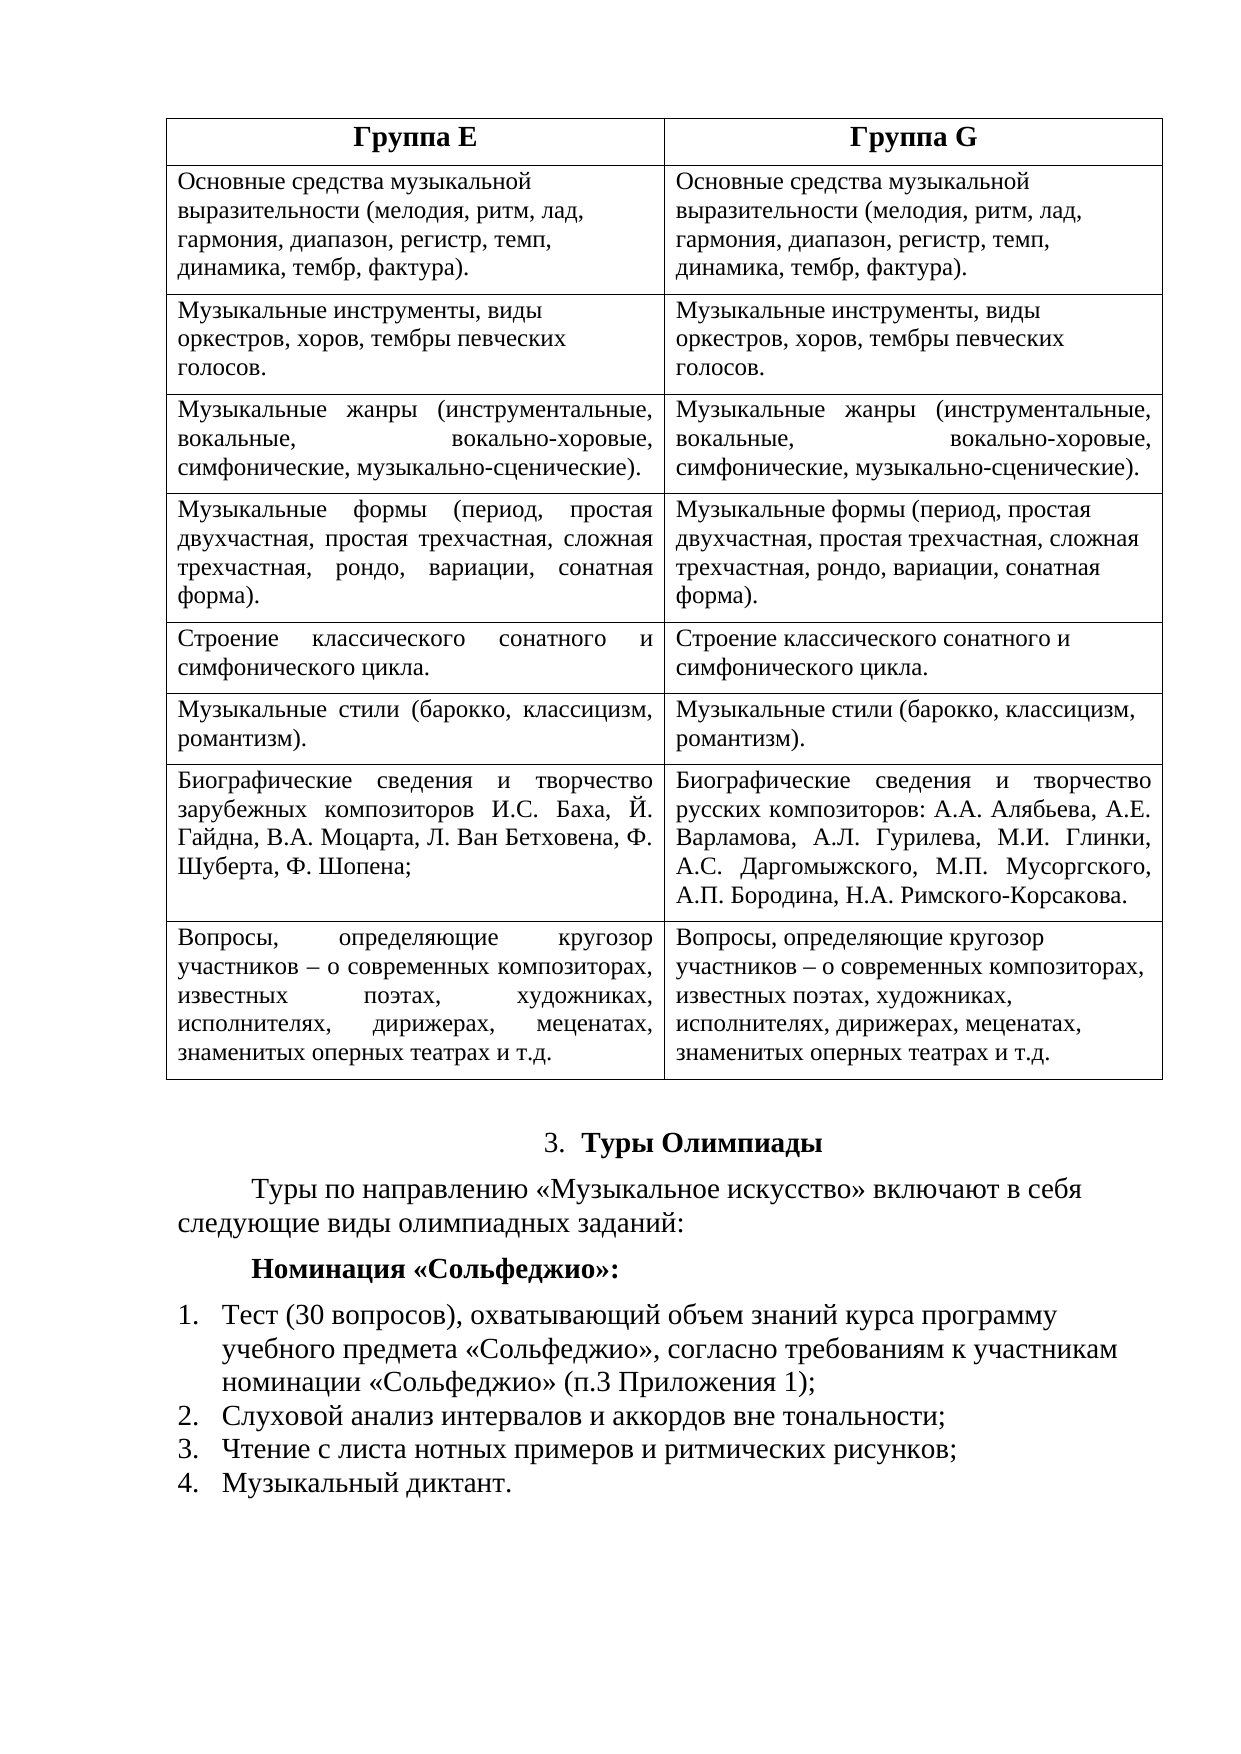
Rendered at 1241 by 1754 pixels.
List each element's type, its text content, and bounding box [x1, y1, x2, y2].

table_cell Строение классического сонатного и симфонического цикла. [167, 623, 664, 693]
table_cell Музыкальные формы (период, простая двухчастная, простая трехчастная, сложная трехчастная, рондо, вариации, сонатная форма). [167, 494, 664, 622]
table_cell Музыкальные инструменты, виды оркестров, хоров, тембры певческих голосов. [167, 295, 664, 393]
list Тест (30 вопросов), охватывающий объем знаний курса программу учебного предмета «Сольфеджио», согласно требованиям к участникам номинации «Сольфеджио» (п.3 Приложения 1); [177, 1297, 1152, 1398]
table_cell Музыкальные жанры (инструментальные, вокальные, вокально-хоровые, симфонические, музыкально-сценические). [167, 395, 664, 493]
table_cell Музыкальные инструменты, виды оркестров, хоров, тембры певческих голосов. [665, 295, 1162, 393]
table_cell Биографические сведения и творчество русских композиторов: А.А. Алябьева, А.Е. Варламова, А.Л. Гурилева, М.И. Глинки, А.С. Даргомыжского, М.П. Мусоргского, А.П. Бородина, Н.А. Римского-Корсакова. [665, 765, 1162, 921]
list Музыкальный диктант. [177, 1465, 1152, 1498]
text Номинация «Сольфеджио»: [177, 1251, 1152, 1285]
table_cell Музыкальные формы (период, простая двухчастная, простая трехчастная, сложная трехчастная, рондо, вариации, сонатная форма). [665, 494, 1162, 622]
table_cell Музыкальные жанры (инструментальные, вокальные, вокально-хоровые, симфонические, музыкально-сценические). [665, 395, 1162, 493]
table_header Группа E [167, 119, 664, 165]
text Туры по направлению «Музыкальное искусство» включают в себя следующие виды олимпиадных заданий: [177, 1172, 1152, 1239]
table_cell Строение классического сонатного и симфонического цикла. [665, 623, 1162, 693]
list Чтение с листа нотных примеров и ритмических рисунков; [177, 1431, 1152, 1465]
list Туры Олимпиады [215, 1126, 1152, 1159]
table_cell Основные средства музыкальной выразительности (мелодия, ритм, лад, гармония, диапазон, регистр, темп, динамика, тембр, фактура). [167, 166, 664, 294]
table_cell Музыкальные стили (барокко, классицизм, романтизм). [665, 694, 1162, 764]
table_cell Вопросы, определяющие кругозор участников – о современных композиторах, известных поэтах, художниках, исполнителях, дирижерах, меценатах, знаменитых оперных театрах и т.д. [167, 922, 664, 1078]
table_cell Основные средства музыкальной выразительности (мелодия, ритм, лад, гармония, диапазон, регистр, темп, динамика, тембр, фактура). [665, 166, 1162, 294]
table_cell Вопросы, определяющие кругозор участников – о современных композиторах, известных поэтах, художниках, исполнителях, дирижерах, меценатах, знаменитых оперных театрах и т.д. [665, 922, 1162, 1078]
table_cell Биографические сведения и творчество зарубежных композиторов И.С. Баха, Й. Гайдна, В.А. Моцарта, Л. Ван Бетховена, Ф. Шуберта, Ф. Шопена; [167, 765, 664, 921]
list Слуховой анализ интервалов и аккордов вне тональности; [177, 1398, 1152, 1431]
table_cell Музыкальные стили (барокко, классицизм, романтизм). [167, 694, 664, 764]
table_header Группа G [665, 119, 1162, 165]
